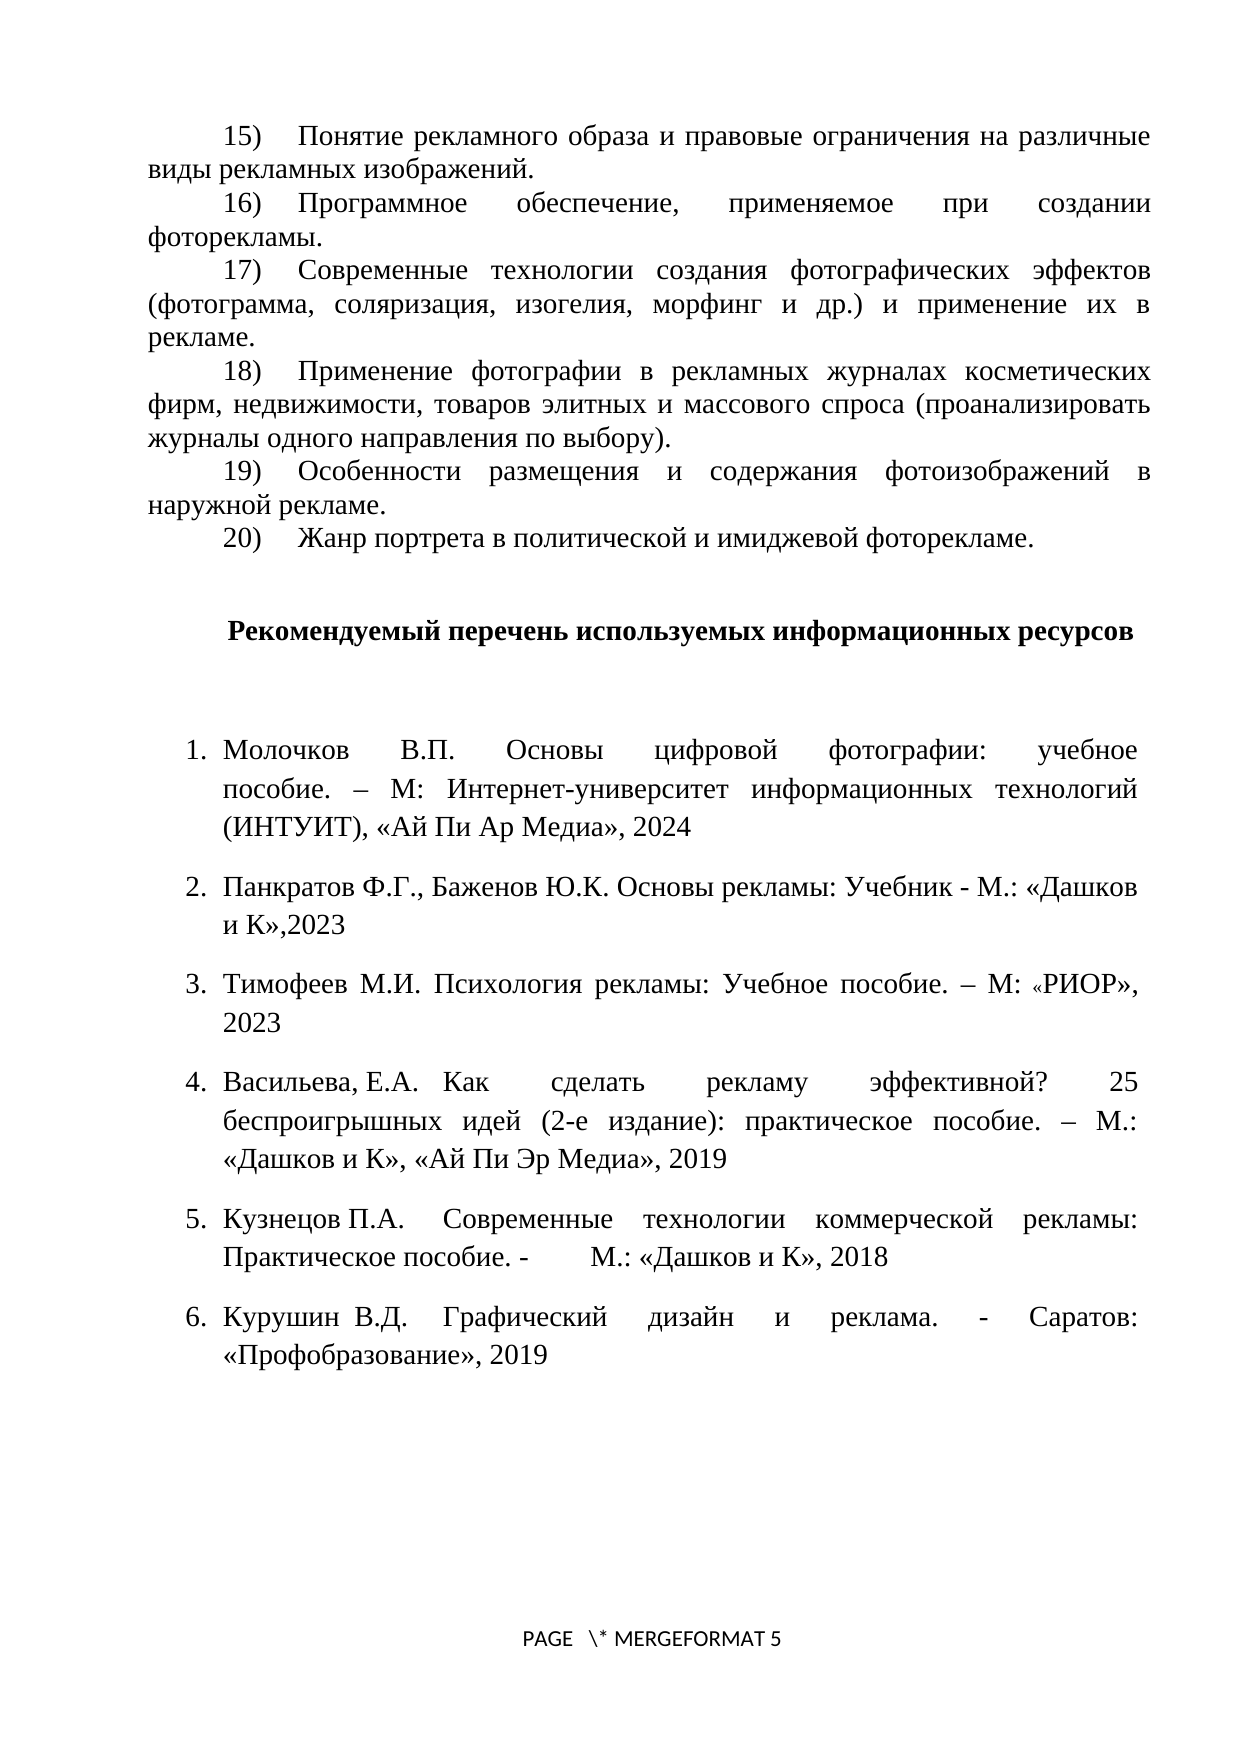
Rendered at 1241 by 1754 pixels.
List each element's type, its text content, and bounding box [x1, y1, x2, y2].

list Применение фотографии в рекламных журналах косметических фирм, недвижимости, товаров элитных и массового спроса (проанализировать журналы одного направления по выбору). [148, 353, 1152, 453]
list Особенности размещения и содержания фотоизображений в наружной рекламе. [148, 453, 1152, 521]
list Современные технологии создания фотографических эффектов (фотограмма, соляризация, изогелия, морфинг и др.) и применение их в рекламе. [148, 252, 1152, 353]
list Панкратов Ф.Г., Баженов Ю.К. Основы рекламы: Учебник - М.: «Дашков и К»,2023 [185, 869, 1139, 941]
list Васильева, Е.А. Как сделать рекламу эффективной? 25 беспроигрышных идей (2-е издание): практическое пособие. – М.: «Дашков и К», «Ай Пи Эр Медиа», 2019 [185, 1064, 1139, 1175]
list Жанр портрета в политической и имиджевой фоторекламе. [148, 521, 1152, 554]
list Молочков В.П. Основы цифровой фотографии: учебное пособие. – М: Интернет-университет информационных технологий (ИНТУИТ), «Ай Пи Ар Медиа», 2024 [185, 732, 1139, 843]
list Программное обеспечение, применяемое при создании фоторекламы. [148, 185, 1152, 252]
list Кузнецов П.А. Современные технологии коммерческой рекламы: Практическое пособие. - М.: «Дашков и К», 2018 [185, 1201, 1139, 1273]
text Рекомендуемый перечень используемых информационных ресурсов [148, 613, 1139, 647]
list Понятие рекламного образа и правовые ограничения на различные виды рекламных изображений. [148, 118, 1152, 185]
list Тимофеев М.И. Психология рекламы: Учебное пособие. – М: «РИОР», 2023 [185, 967, 1139, 1039]
list Курушин В.Д. Графический дизайн и реклама. - Саратов: «Профобразование», 2019 [185, 1299, 1139, 1371]
